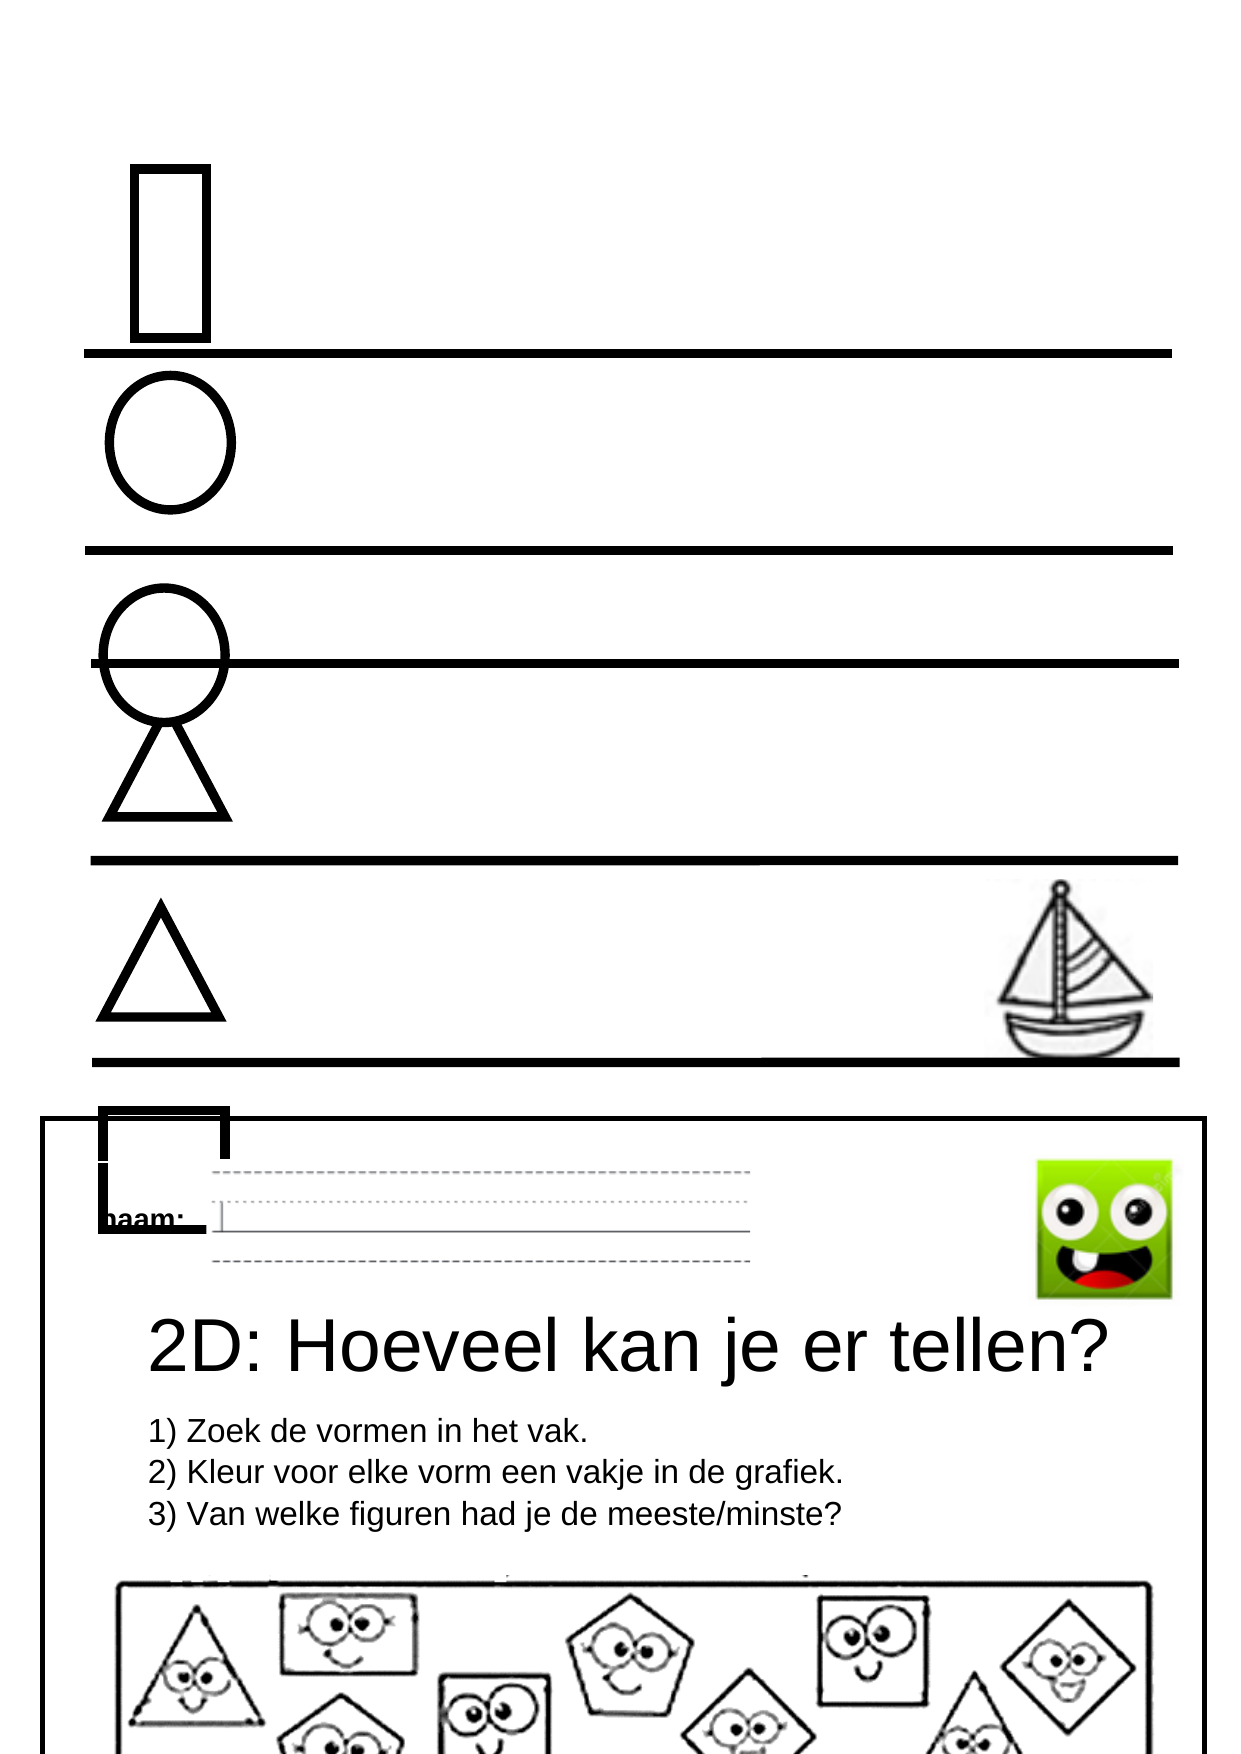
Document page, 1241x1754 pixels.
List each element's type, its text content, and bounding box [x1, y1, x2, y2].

picture [984, 879, 1154, 1057]
text 2D: Hoeveel kan je er tellen? [148, 1301, 1137, 1387]
text 3) Van welke figuren had je de meeste/minste? [148, 1494, 1137, 1532]
text 1) Zoek de vormen in het vak. [148, 1411, 1137, 1449]
text 2) Kleur voor elke vorm een vakje in de grafiek. [148, 1452, 1137, 1491]
picture [206, 1159, 750, 1275]
picture [112, 1575, 1163, 1754]
picture [1028, 1147, 1185, 1308]
